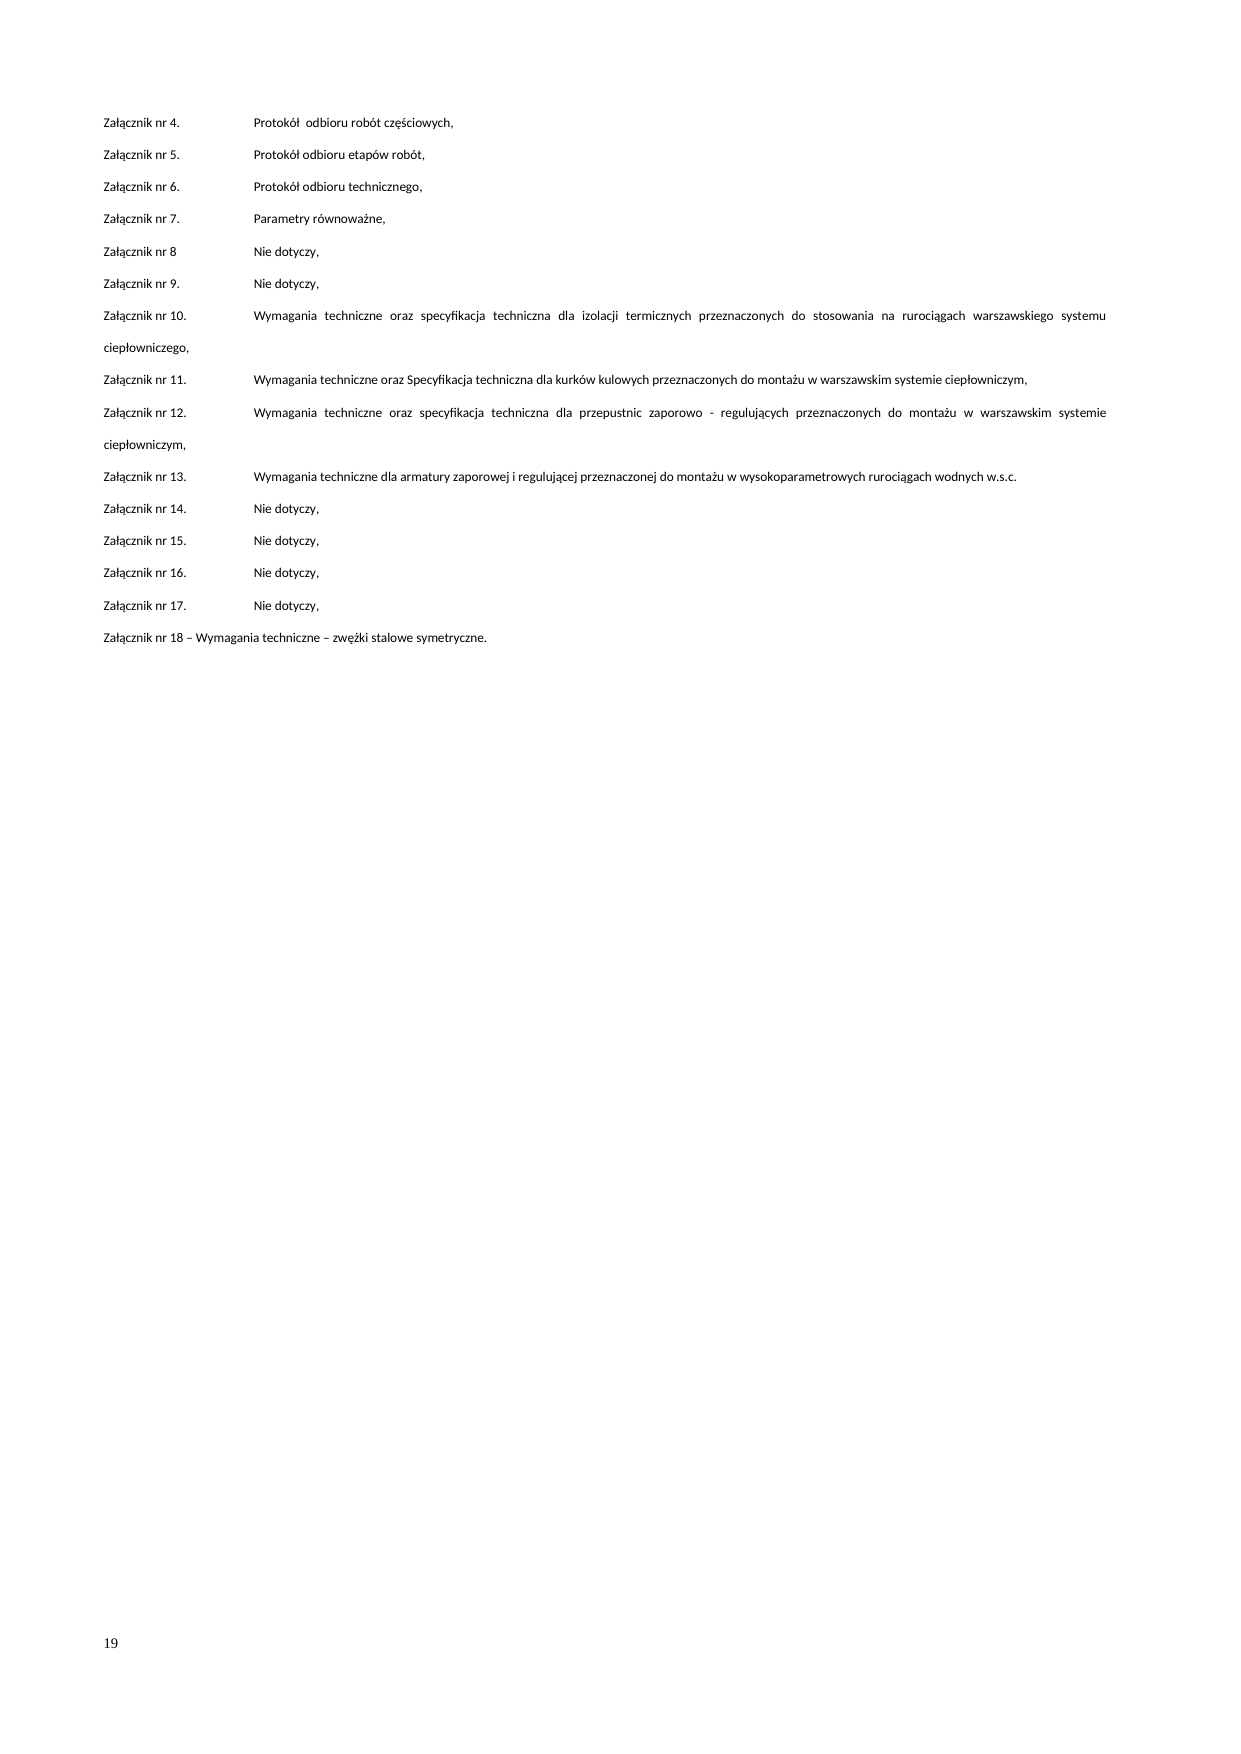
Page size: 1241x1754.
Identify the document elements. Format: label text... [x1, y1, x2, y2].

text Załącznik nr 6. Protokół odbioru technicznego, [103, 167, 1107, 195]
text Załącznik nr 11. Wymagania techniczne oraz Specyfikacja techniczna dla kurków kulowych przeznaczonych do montażu w warszawskim systemie ciepłowniczym, [103, 360, 1107, 388]
text Załącznik nr 15. Nie dotyczy, [103, 521, 1107, 549]
text Załącznik nr 16. Nie dotyczy, [103, 553, 1107, 581]
text Załącznik nr 10. Wymagania techniczne oraz specyfikacja techniczna dla izolacji termicznych przeznaczonych do stosowania na rurociągach warszawskiego systemu ciepłowniczego, [103, 296, 1107, 356]
text Załącznik nr 17. Nie dotyczy, [103, 585, 1107, 613]
text Załącznik nr 7. Parametry równoważne, [103, 199, 1107, 227]
text Załącznik nr 14. Nie dotyczy, [103, 489, 1107, 517]
text Załącznik nr 18 – Wymagania techniczne – zwężki stalowe symetryczne. [103, 617, 1107, 646]
text Załącznik nr 4. Protokół odbioru robót częściowych, [103, 102, 1107, 131]
text Załącznik nr 13. Wymagania techniczne dla armatury zaporowej i regulującej przeznaczonej do montażu w wysokoparametrowych rurociągach wodnych w.s.c. [103, 457, 1107, 484]
text Załącznik nr 9. Nie dotyczy, [103, 263, 1107, 291]
text Załącznik nr 5. Protokół odbioru etapów robót, [103, 135, 1107, 163]
text Załącznik nr 12. Wymagania techniczne oraz specyfikacja techniczna dla przepustnic zaporowo - regulujących przeznaczonych do montażu w warszawskim systemie ciepłowniczym, [103, 392, 1107, 452]
text Załącznik nr 8 Nie dotyczy, [103, 231, 1107, 259]
